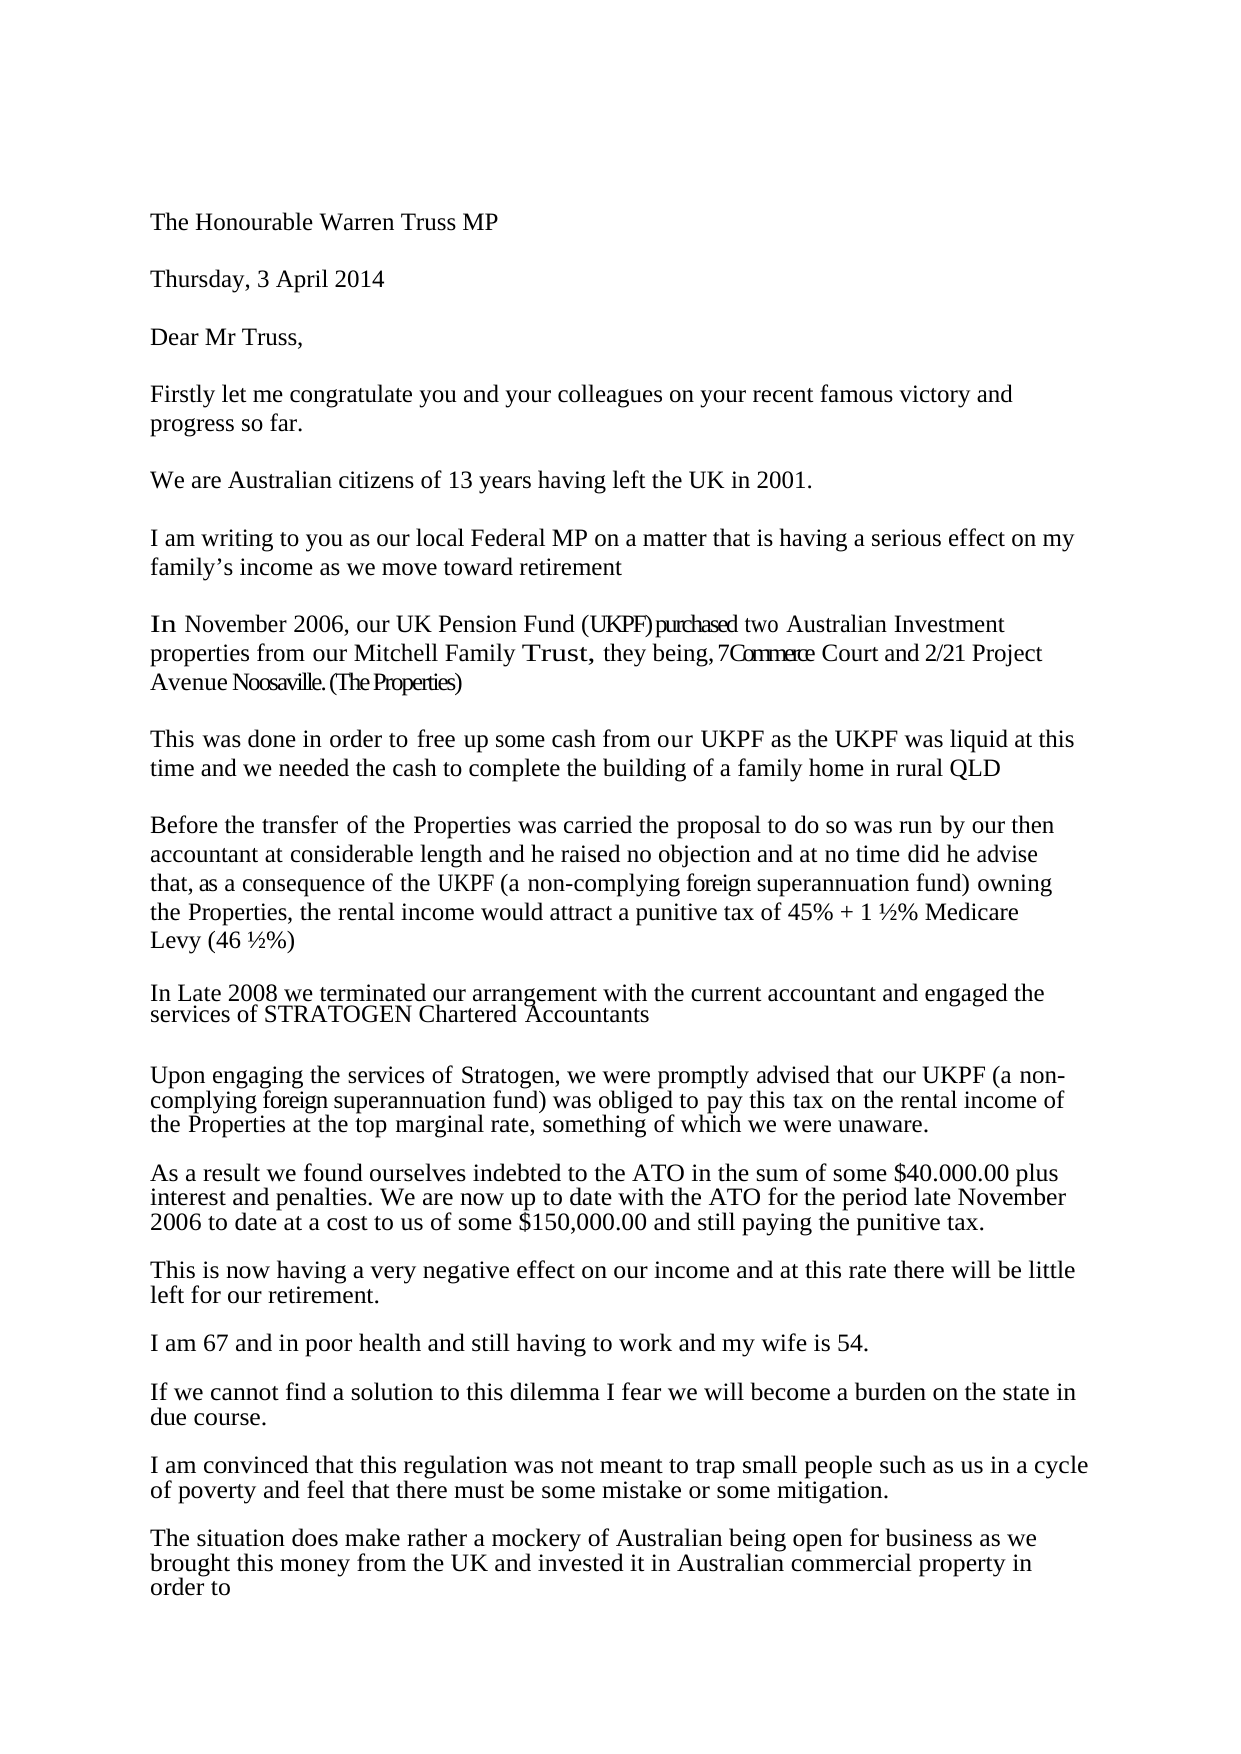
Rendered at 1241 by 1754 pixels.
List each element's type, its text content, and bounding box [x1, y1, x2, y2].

text The situation does make rather a mockery of Australian being open for business as we brought this money from the UK and invested it in Australian commercial property in order to [150, 1527, 1092, 1600]
text Firstly let me congratulate you and your colleagues on your recent famous victory and progress so far. [150, 379, 1092, 437]
text We are Australian citizens of 13 years having left the UK in 2001. [150, 466, 1092, 494]
text This is now having a very negative effect on our income and at this rate there will be little left for our retirement. [150, 1259, 1092, 1308]
text Before the transfer of the Properties was carried the proposal to do so was run by our then accountant at considerable length and he raised no objection and at no time did he advise that, as a consequence of the UKPF (a non-complying foreign superannuation fund) owning the Properties, the rental income would attract a punitive tax of 45% + 1 ½% Medicare Levy (46 ½%) [150, 811, 1066, 954]
text Upon engaging the services of Stratogen, we were promptly advised that our UKPF (a non-complying foreign superannuation fund) was obliged to pay this tax on the rental income of the Properties at the top marginal rate, something of which we were unaware. [150, 1064, 1092, 1137]
text I am 67 and in poor health and still having to work and my wife is 54. [150, 1332, 1092, 1357]
text The Honourable Warren Truss MP [150, 207, 1090, 236]
text This was done in order to free up some cash from our UKPF as the UKPF was liquid at this time and we needed the cash to complete the building of a family home in rural QLD [150, 724, 1092, 782]
text As a result we found ourselves indebted to the ATO in the sum of some $40.000.00 plus interest and penalties. We are now up to date with the ATO for the period late November 2006 to date at a cost to us of some $150,000.00 and still paying the punitive tax. [150, 1162, 1092, 1235]
text I am convinced that this regulation was not meant to trap small people such as us in a cycle of poverty and feel that there must be some mistake or some mitigation. [150, 1454, 1092, 1503]
text Dear Mr Truss, [150, 322, 1092, 351]
text If we cannot find a solution to this dilemma I fear we will become a burden on the state in due course. [150, 1381, 1092, 1430]
text In November 2006, our UK Pension Fund (UKPF) purchased two Australian Investment properties from our Mitchell Family Trust, they being, 7 Commerce Court and 2/21 Project Avenue Noosaville. (The Properties) [150, 609, 1092, 696]
text Thursday, 3 April 2014 [150, 264, 1090, 293]
text I am writing to you as our local Federal MP on a matter that is having a serious effect on my family’s income as we move toward retirement [150, 523, 1092, 581]
text In Late 2008 we terminated our arrangement with the current accountant and engaged the services of STRATOGEN Chartered Accountants [150, 984, 1092, 1027]
